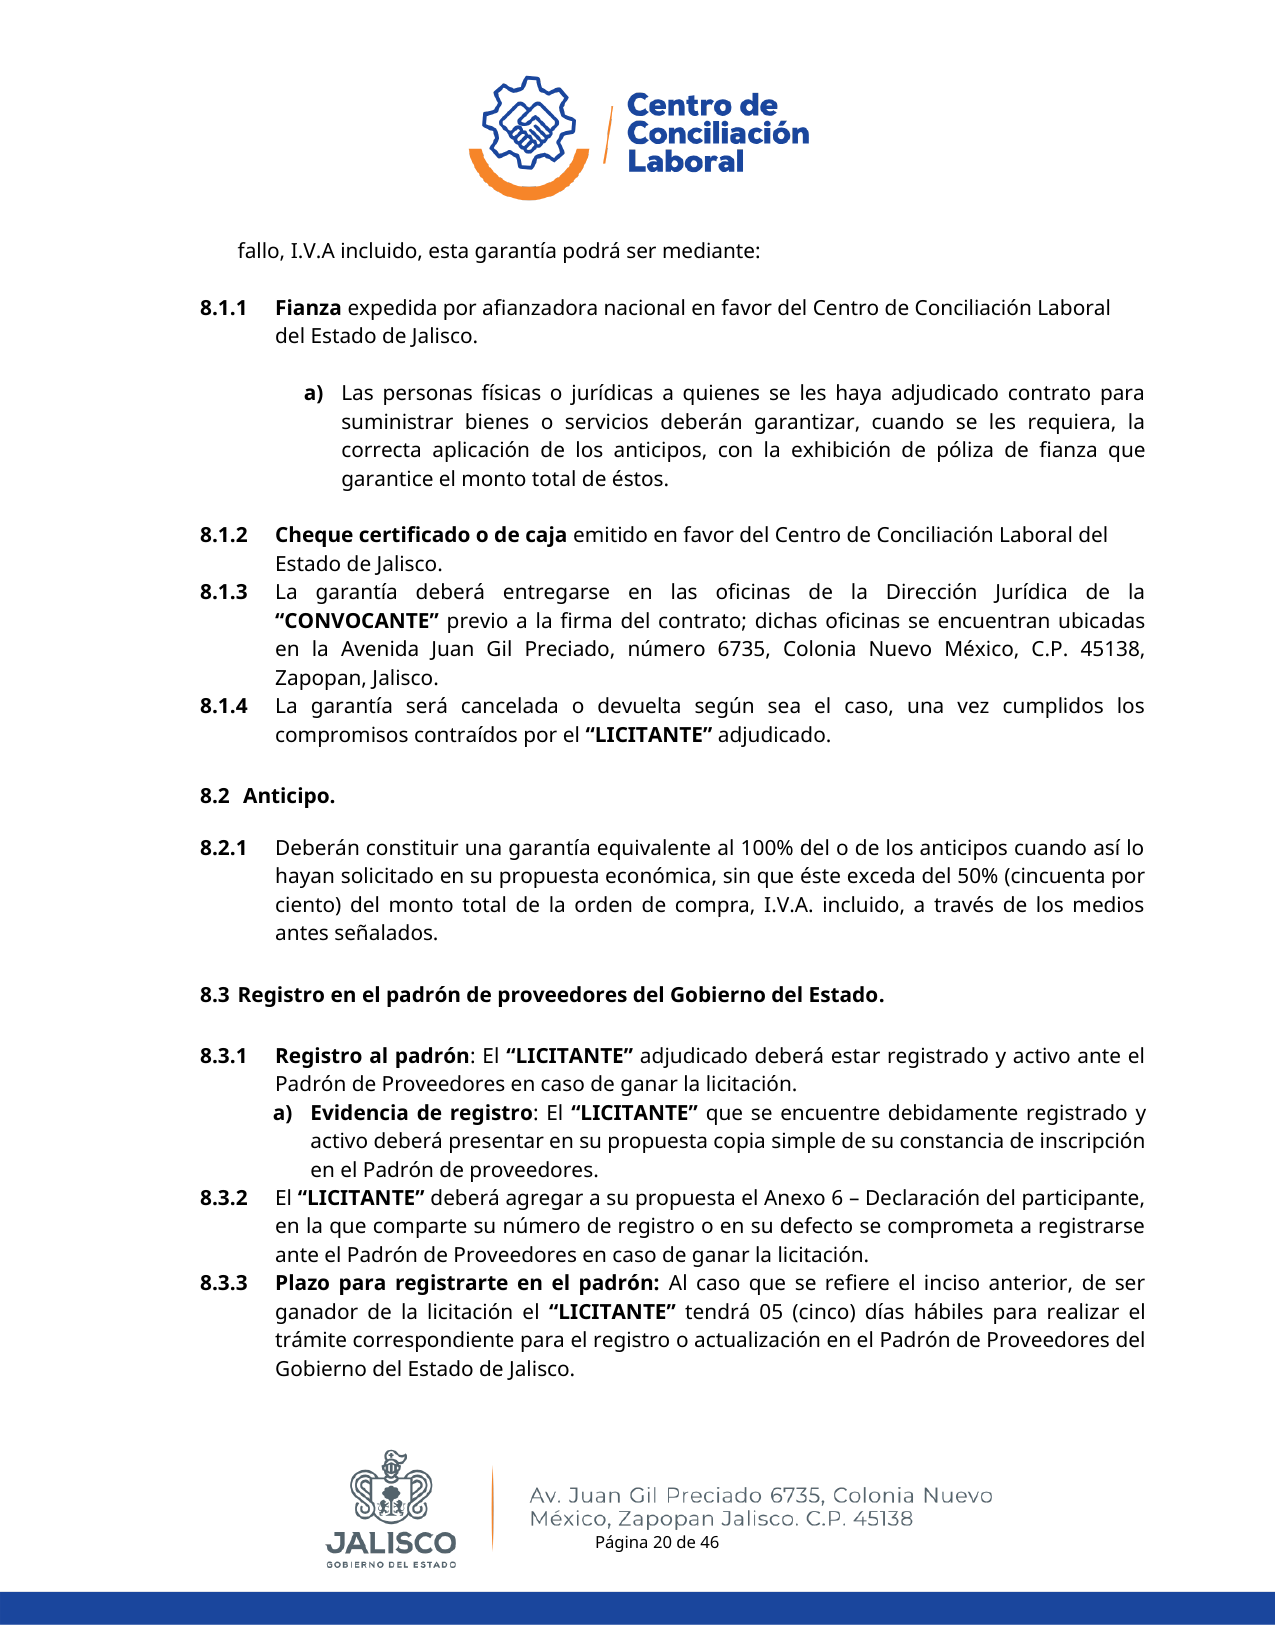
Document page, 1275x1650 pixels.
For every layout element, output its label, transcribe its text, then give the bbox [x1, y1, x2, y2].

list La garantía será cancelada o devuelta según sea el caso, una vez cumplidos los compromisos contraídos por el “LICITANTE” adjudicado. [200, 691, 1146, 748]
list Deberán constituir una garantía equivalente al 100% del o de los anticipos cuando así lo hayan solicitado en su propuesta económica, sin que éste exceda del 50% (cincuenta por ciento) del monto total de la orden de compra, I.V.A. incluido, a través de los medios antes señalados. [200, 833, 1146, 947]
list Registro en el padrón de proveedores del Gobierno del Estado. [200, 980, 1146, 1008]
list Las personas físicas o jurídicas a quienes se les haya adjudicado contrato para suministrar bienes o servicios deberán garantizar, cuando se les requiera, la correcta aplicación de los anticipos, con la exhibición de póliza de fianza que garantice el monto total de éstos. [303, 378, 1146, 492]
list La garantía deberá entregarse en las oficinas de la Dirección Jurídica de la “CONVOCANTE” previo a la firma del contrato; dichas oficinas se encuentran ubicadas en la Avenida Juan Gil Preciado, número 6735, Colonia Nuevo México, C.P. 45138, Zapopan, Jalisco. [200, 577, 1146, 691]
list Cheque certificado o de caja emitido en favor del Centro de Conciliación Laboral del Estado de Jalisco. [200, 521, 1146, 577]
list Fianza expedida por afianzadora nacional en favor del Centro de Conciliación Laboral del Estado de Jalisco. [200, 293, 1146, 350]
picture [0, 3, 1275, 1650]
list Evidencia de registro: El “LICITANTE” que se encuentre debidamente registrado y activo deberá presentar en su propuesta copia simple de su constancia de inscripción en el Padrón de proveedores. [273, 1098, 1146, 1183]
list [200, 236, 1146, 265]
list Plazo para registrarte en el padrón: Al caso que se refiere el inciso anterior, de ser ganador de la licitación el “LICITANTE” tendrá 05 (cinco) días hábiles para realizar el trámite correspondiente para el registro o actualización en el Padrón de Proveedores del Gobierno del Estado de Jalisco. [200, 1268, 1146, 1382]
list Anticipo. [200, 781, 1146, 809]
list El “LICITANTE” deberá agregar a su propuesta el Anexo 6 – Declaración del participante, en la que comparte su número de registro o en su defecto se comprometa a registrarse ante el Padrón de Proveedores en caso de ganar la licitación. [200, 1183, 1146, 1268]
list Registro al padrón: El “LICITANTE” adjudicado deberá estar registrado y activo ante el Padrón de Proveedores en caso de ganar la licitación. [200, 1041, 1146, 1098]
